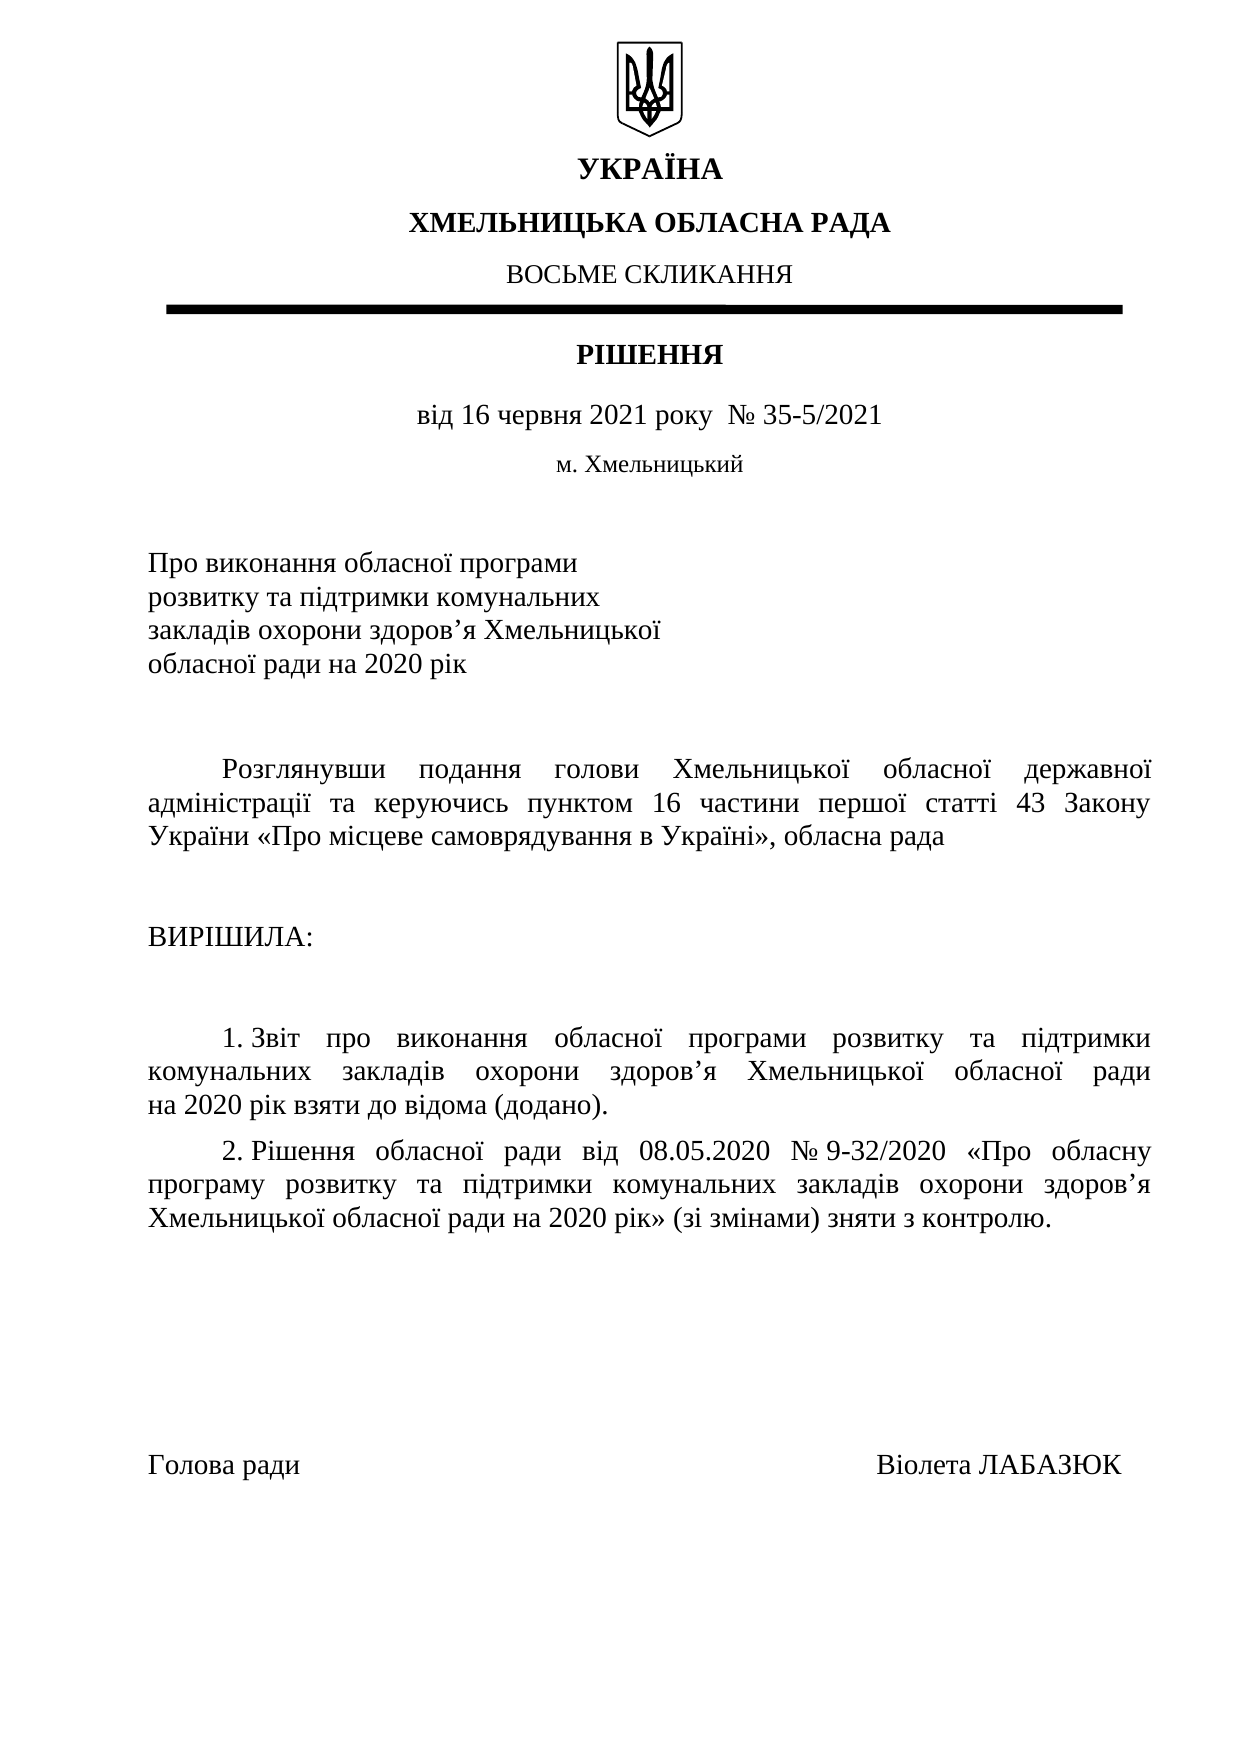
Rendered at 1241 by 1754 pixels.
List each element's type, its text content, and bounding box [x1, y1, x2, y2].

subtitle РІШЕННЯ [148, 337, 1152, 371]
text м. Хмельницький [148, 449, 1152, 478]
text Про виконання обласної програми розвитку та підтримки комунальних закладів охорони здоров’я Хмельницької обласної ради на 2020 рік [148, 545, 664, 679]
subtitle ХМЕЛЬНИЦЬКА ОБЛАСНА РАДА [148, 205, 1152, 239]
text від 16 червня 2021 року № 35-5/2021 [148, 397, 1152, 430]
text ВИРІШИЛА: [148, 919, 1152, 953]
text ВОСЬМЕ СКЛИКАННЯ [148, 258, 1152, 289]
subtitle УКРАЇНА [148, 150, 1152, 186]
text Розглянувши подання голови Хмельницької обласної державної адміністрації та керуючись пунктом 16 частини першої статті 43 Закону України «Про місцеве самоврядування в Україні», обласна рада [148, 751, 1152, 852]
text 1. Звіт про виконання обласної програми розвитку та підтримки комунальних закладів охорони здоров’я Хмельницької обласної ради на 2020 рік взяти до відома (додано). [148, 1020, 1152, 1120]
text 2. Рішення обласної ради від 08.05.2020 № 9-32/2020 «Про обласну програму розвитку та підтримки комунальних закладів охорони здоров’я Хмельницької обласної ради на 2020 рік» (зі змінами) зняти з контролю. [148, 1133, 1152, 1233]
text Голова ради Віолета ЛАБАЗЮК [148, 1447, 1152, 1481]
